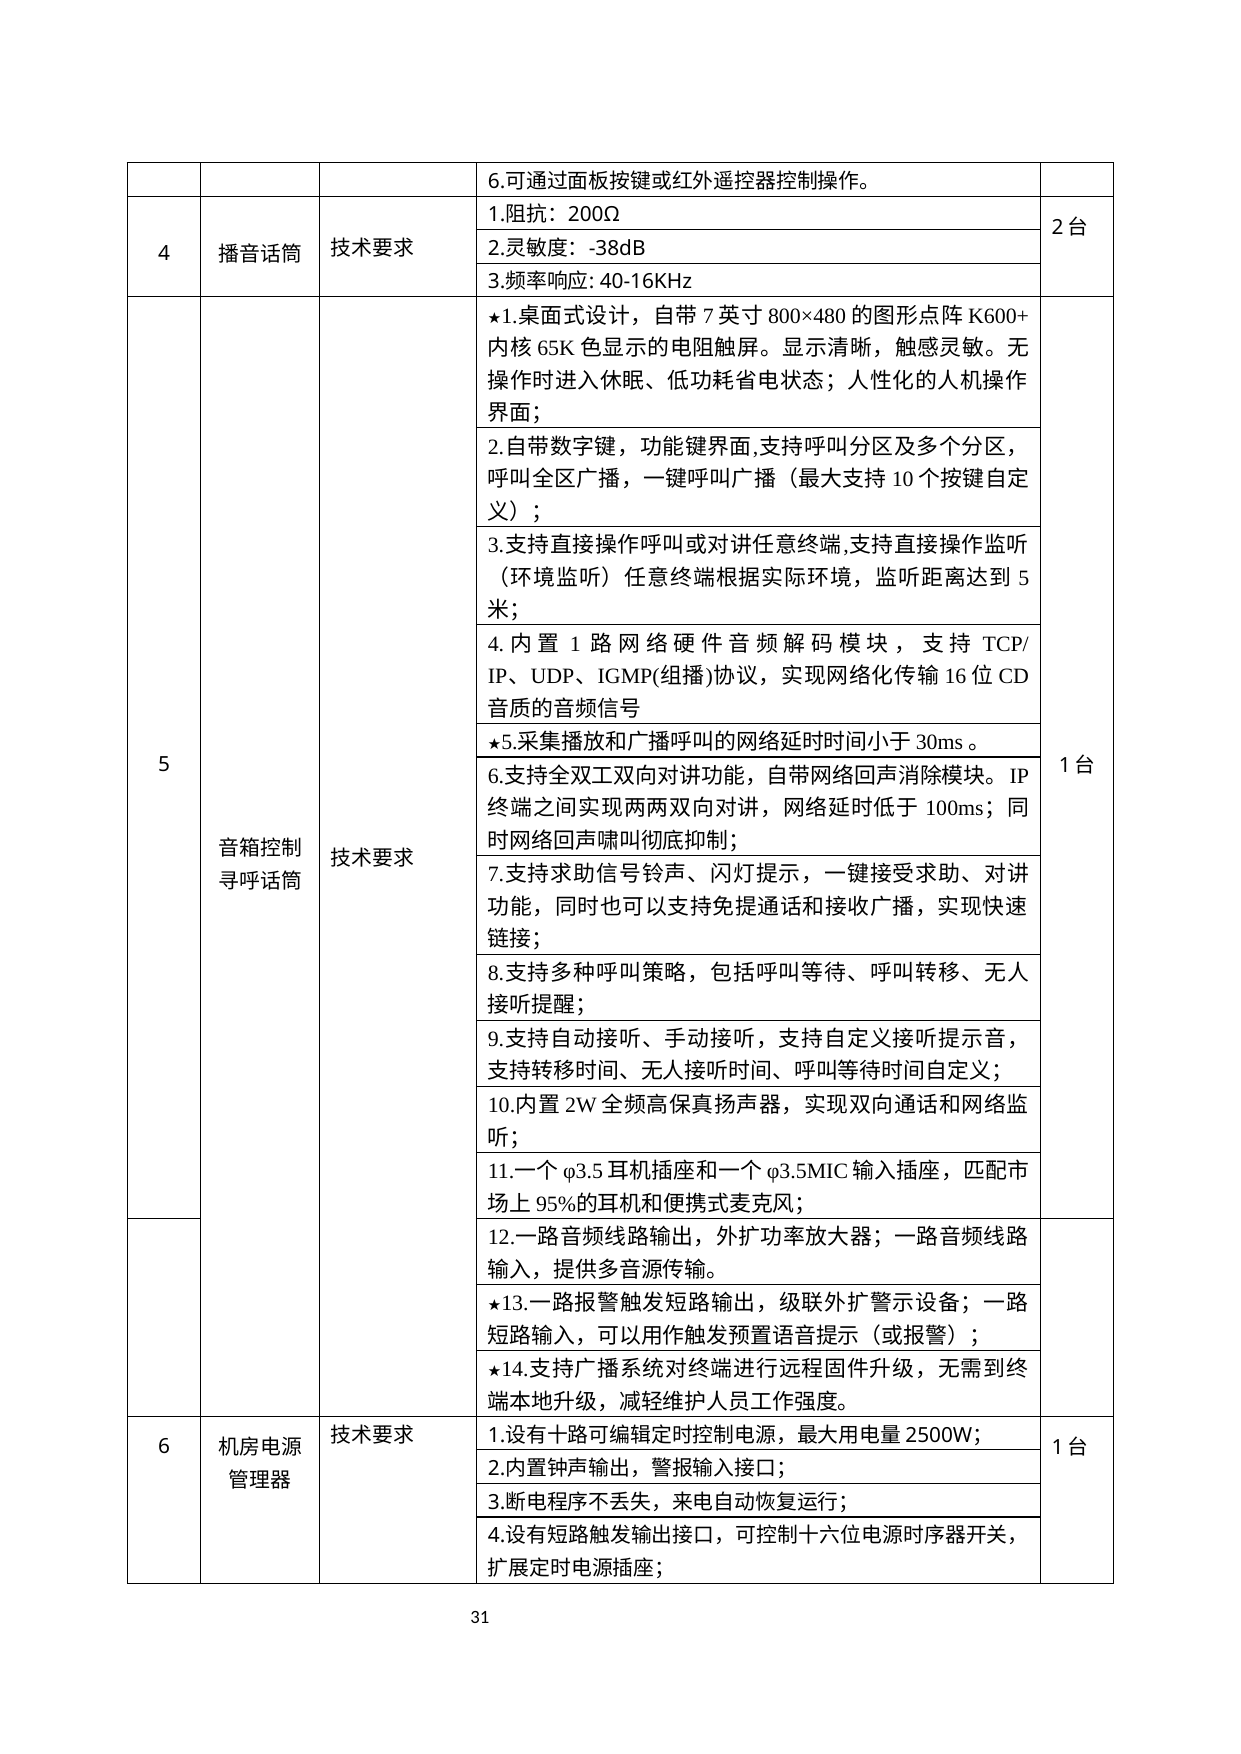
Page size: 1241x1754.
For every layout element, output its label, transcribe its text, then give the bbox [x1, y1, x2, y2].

table_cell 5 [128, 297, 200, 1218]
table_cell 6.可通过面板按键或红外遥控器控制操作。 [477, 163, 1040, 196]
table_cell 6 [128, 1417, 200, 1582]
table_cell 9.支持自动接听、手动接听，支持自定义接听提示音，支持转移时间、无人接听时间、呼叫等待时间自定义； [477, 1021, 1040, 1086]
table_cell 2.内置钟声输出，警报输入接口； [477, 1450, 1040, 1483]
table_cell 1台 [1041, 1417, 1113, 1582]
table_cell 1.设有十路可编辑定时控制电源，最大用电量2500W； [477, 1417, 1040, 1449]
table_cell 播音话筒 [201, 197, 319, 296]
table_cell 1.阻抗：200Ω [477, 197, 1040, 229]
table_cell 3.频率响应: 40-16KHz [477, 264, 1040, 296]
table_cell ★14.支持广播系统对终端进行远程固件升级，无需到终端本地升级，减轻维护人员工作强度。 [477, 1351, 1040, 1416]
table_cell [1041, 1219, 1113, 1416]
table_cell 12.一路音频线路输出，外扩功率放大器；一路音频线路输入，提供多音源传输。 [477, 1219, 1040, 1284]
table_cell 3.支持直接操作呼叫或对讲任意终端,支持直接操作监听（环境监听）任意终端根据实际环境，监听距离达到5米； [477, 527, 1040, 624]
table_cell 音箱控制寻呼话筒 [201, 297, 319, 1416]
table_cell 4.内置1路网络硬件音频解码模块，支持TCP/IP、UDP、IGMP(组播)协议，实现网络化传输16位CD音质的音频信号 [477, 625, 1040, 723]
table_cell 3.断电程序不丢失，来电自动恢复运行； [477, 1484, 1040, 1516]
table_cell 11.一个φ3.5耳机插座和一个φ3.5MIC输入插座，匹配市场上95%的耳机和便携式麦克风； [477, 1153, 1040, 1218]
table_cell ★13.一路报警触发短路输出，级联外扩警示设备；一路短路输入，可以用作触发预置语音提示（或报警）； [477, 1285, 1040, 1350]
table_cell 4 [128, 197, 200, 296]
table_cell ★1.桌面式设计，自带7英寸800×480的图形点阵K600+内核65K色显示的电阻触屏。显示清晰，触感灵敏。无操作时进入休眠、低功耗省电状态；人性化的人机操作界面； [477, 297, 1040, 427]
table_cell 2.灵敏度：-38dB [477, 230, 1040, 263]
table_cell 技术要求 [320, 1417, 476, 1582]
table_cell 10.内置2W全频高保真扬声器，实现双向通话和网络监听； [477, 1087, 1040, 1152]
table_cell 4.设有短路触发输出接口，可控制十六位电源时序器开关，扩展定时电源插座； [477, 1518, 1040, 1582]
table_cell 8.支持多种呼叫策略，包括呼叫等待、呼叫转移、无人接听提醒； [477, 955, 1040, 1019]
table_cell 技术要求 [320, 297, 476, 1416]
table_cell 机房电源管理器 [201, 1417, 319, 1582]
table_cell 技术要求 [320, 197, 476, 296]
table_cell 1台 [1041, 297, 1113, 1218]
table_cell ★5.采集播放和广播呼叫的网络延时时间小于30ms 。 [477, 724, 1040, 756]
table_cell 2.自带数字键，功能键界面,支持呼叫分区及多个分区，呼叫全区广播，一键呼叫广播（最大支持10个按键自定义）； [477, 428, 1040, 526]
table_cell [128, 1219, 200, 1416]
table_cell 6.支持全双工双向对讲功能，自带网络回声消除模块。IP终端之间实现两两双向对讲，网络延时低于100ms；同时网络回声啸叫彻底抑制； [477, 758, 1040, 855]
table_cell 7.支持求助信号铃声、闪灯提示，一键接受求助、对讲功能，同时也可以支持免提通话和接收广播，实现快速链接； [477, 856, 1040, 953]
table_cell 2台 [1041, 197, 1113, 296]
